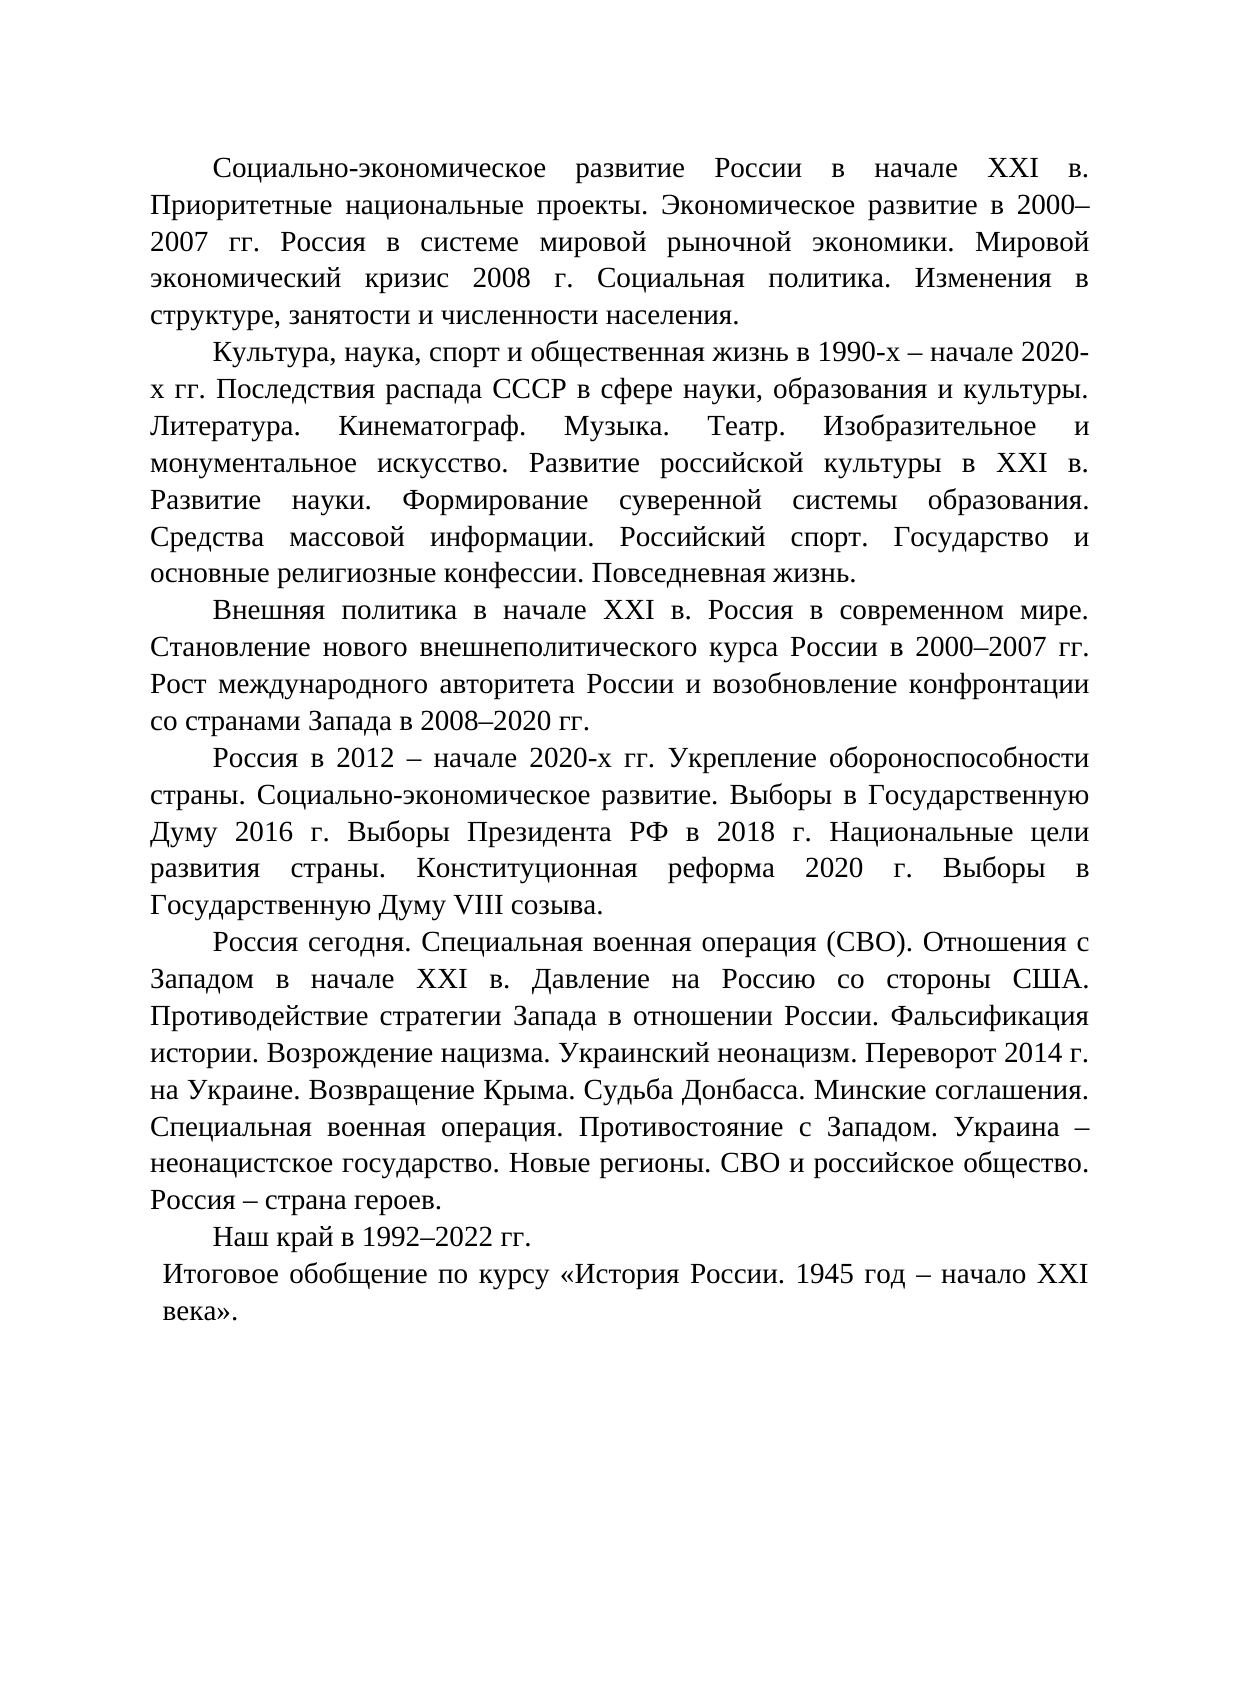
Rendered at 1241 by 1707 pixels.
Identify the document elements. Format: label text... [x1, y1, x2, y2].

text Культура, наука, спорт и общественная жизнь в 1990-х – начале 2020-х гг. Последствия распада СССР в сфере науки, образования и культуры. Литература. Кинематограф. Музыка. Театр. Изобразительное и монументальное искусство. Развитие российской культуры в ХХI в. Развитие науки. Формирование суверенной системы образования. Средства массовой информации. Российский спорт. Государство и основные религиозные конфессии. Повседневная жизнь. [150, 334, 1090, 589]
text Внешняя политика в начале ХХI в. Россия в современном мире. Становление нового внешнеполитического курса России в 2000–2007 гг. Рост международного авторитета России и возобновление конфронтации со странами Запада в 2008–2020 гг. [150, 592, 1090, 737]
text Итоговое обобщение по курсу «История России. 1945 год – начало ХХI века». [162, 1256, 1090, 1327]
text Социально-экономическое развитие России в начале ХХI в. Приоритетные национальные проекты. Экономическое развитие в 2000–2007 гг. Россия в системе мировой рыночной экономики. Мировой экономический кризис 2008 г. Социальная политика. Изменения в структуре, занятости и численности населения. [150, 150, 1090, 331]
text Россия в 2012 – начале 2020-х гг. Укрепление обороноспособности страны. Социально-экономическое развитие. Выборы в Государственную Думу 2016 г. Выборы Президента РФ в 2018 г. Национальные цели развития страны. Конституционная реформа 2020 г. Выборы в Государственную Думу VIII созыва. [150, 740, 1090, 921]
text Наш край в 1992–2022 гг. [150, 1219, 1090, 1253]
text Россия сегодня. Специальная военная операция (СВО). Отношения с Западом в начале XXI в. Давление на Россию со стороны США. Противодействие стратегии Запада в отношении России. Фальсификация истории. Возрождение нацизма. Украинский неонацизм. Переворот 2014 г. на Украине. Возвращение Крыма. Судьба Донбасса. Минские соглашения. Специальная военная операция. Противостояние с Западом. Украина – неонацистское государство. Новые регионы. СВО и российское общество. Россия – страна героев. [150, 924, 1090, 1216]
